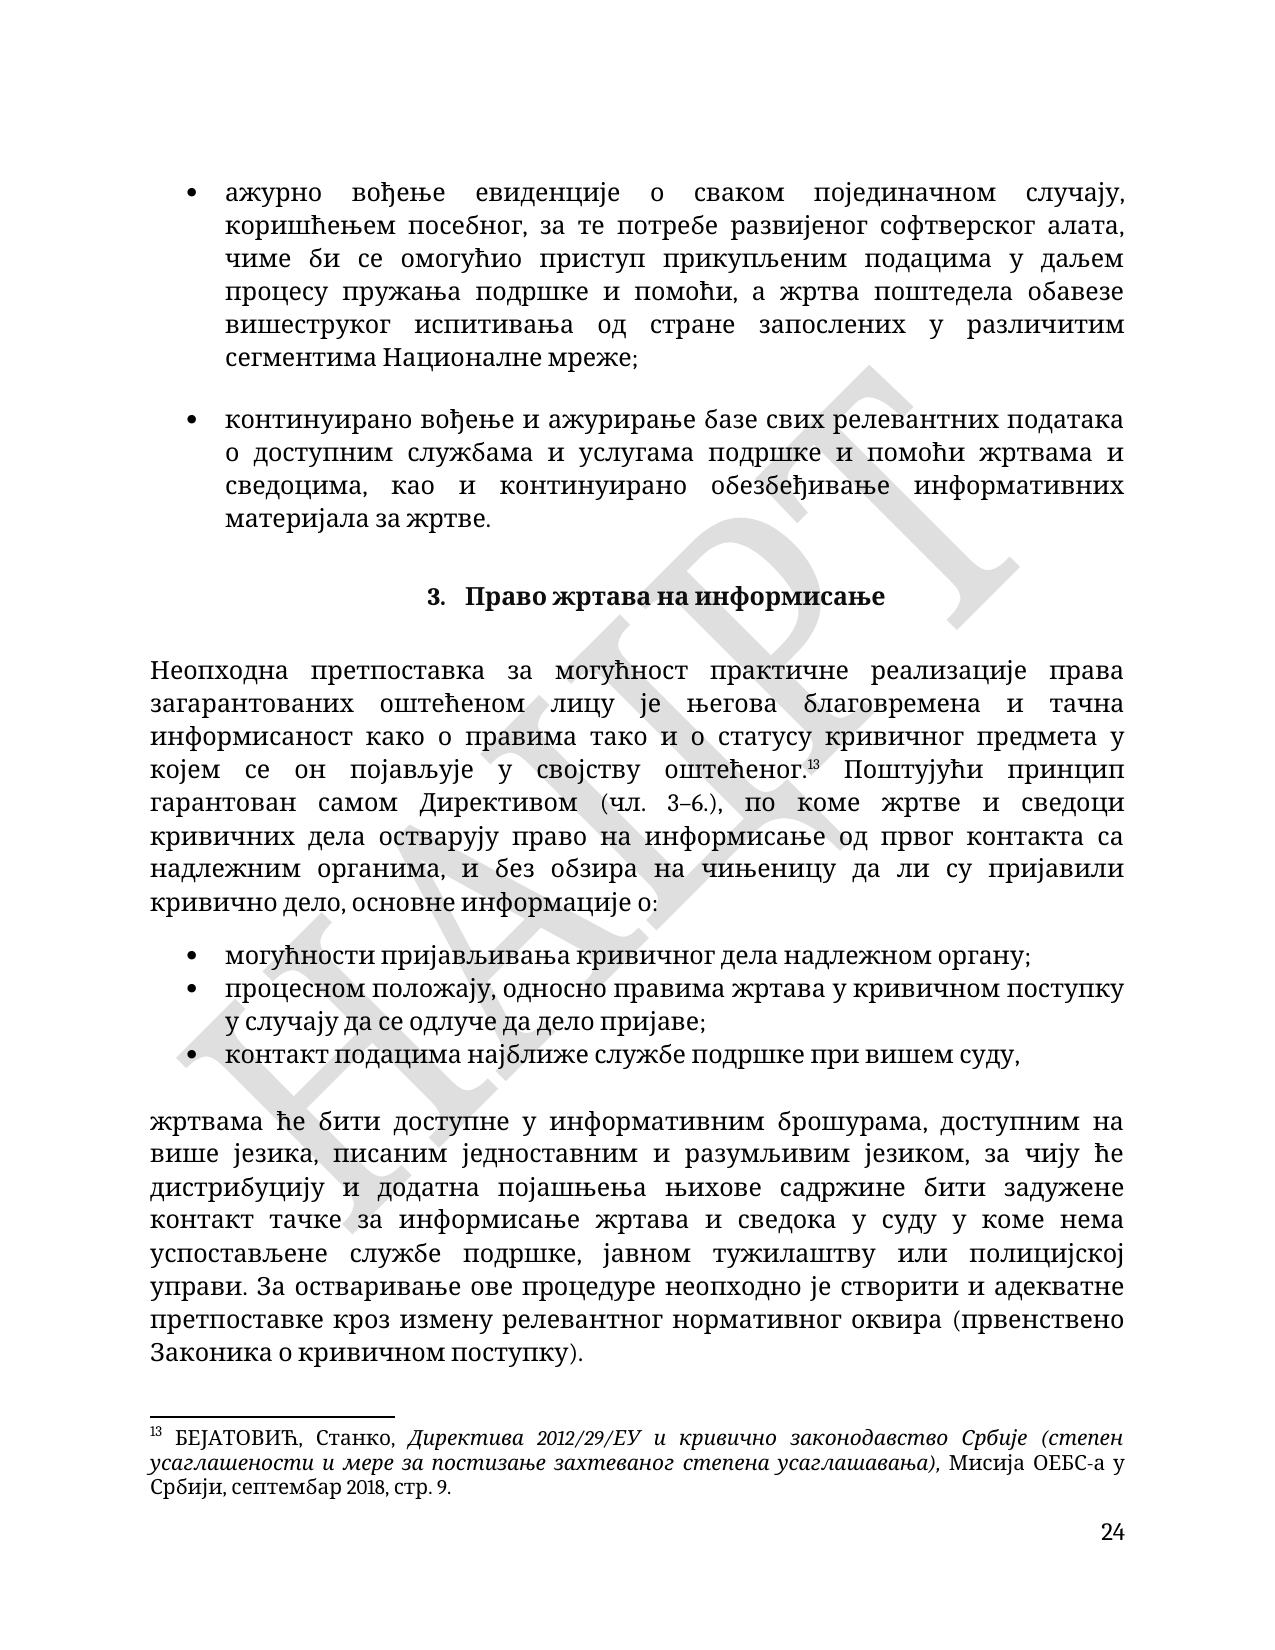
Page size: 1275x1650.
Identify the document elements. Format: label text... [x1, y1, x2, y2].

list континуирано вођење и ажурирање базе свих релевантних података о доступним службама и услугама подршке и помоћи жртвама и сведоцима, као и континуирано обезбеђивање информативних материјала за жртве. [187, 406, 1125, 533]
list ажурно вођење евиденције о сваком појединачном случају, коришћењем посебног, за те потребе развијеног софтверског алата, чиме би се омогућио приступ прикупљеним подацима у даљем процесу пружања подршке и помоћи, а жртва поштедела обавезе вишеструког испитивања од стране запослених у различитим сегментима Националне мреже; [187, 179, 1125, 373]
list жртвама ће бити доступне у информативним брошурама, доступним на више језика, писаним једноставним и разумљивим језиком, за чију ће дистрибуцију и додатна појашњења њихове садржине бити задужене контакт тачке за информисање жртава и сведока у суду у коме нема успостављене службе подршке, јавном тужилаштву или полицијској управи. За остваривање ове процедуре неопходно је створити и адекватне претпоставке кроз измену релевантног нормативног оквира (првенствено Законика о кривичном поступку). [150, 1107, 1125, 1367]
subtitle Право жртава на информисање [187, 583, 1125, 612]
list контакт подацима најближе службе подршке при вишем суду, [187, 1041, 1125, 1070]
list процесном положају, односно правима жртава у кривичном поступку у случају да се одлуче да дело пријаве; [187, 975, 1125, 1037]
list могућности пријављивања кривичног дела надлежном органу; [187, 942, 1125, 971]
text Неопходна претпоставка за могућност практичне реализације права загарантованих оштећеном лицу је његова благовремена и тачна информисаност како о правима тако и о статусу кривичног предмета у којем се он појављује у својству оштећеног. Поштујући принцип гарантован самом Директивом (чл. 3–6.), по коме жртве и сведоци кривичних дела остварују право на информисање од првог контакта са надлежним органима, и без обзира на чињеницу да ли су пријавили кривично дело, основне информације о: [150, 657, 1125, 917]
